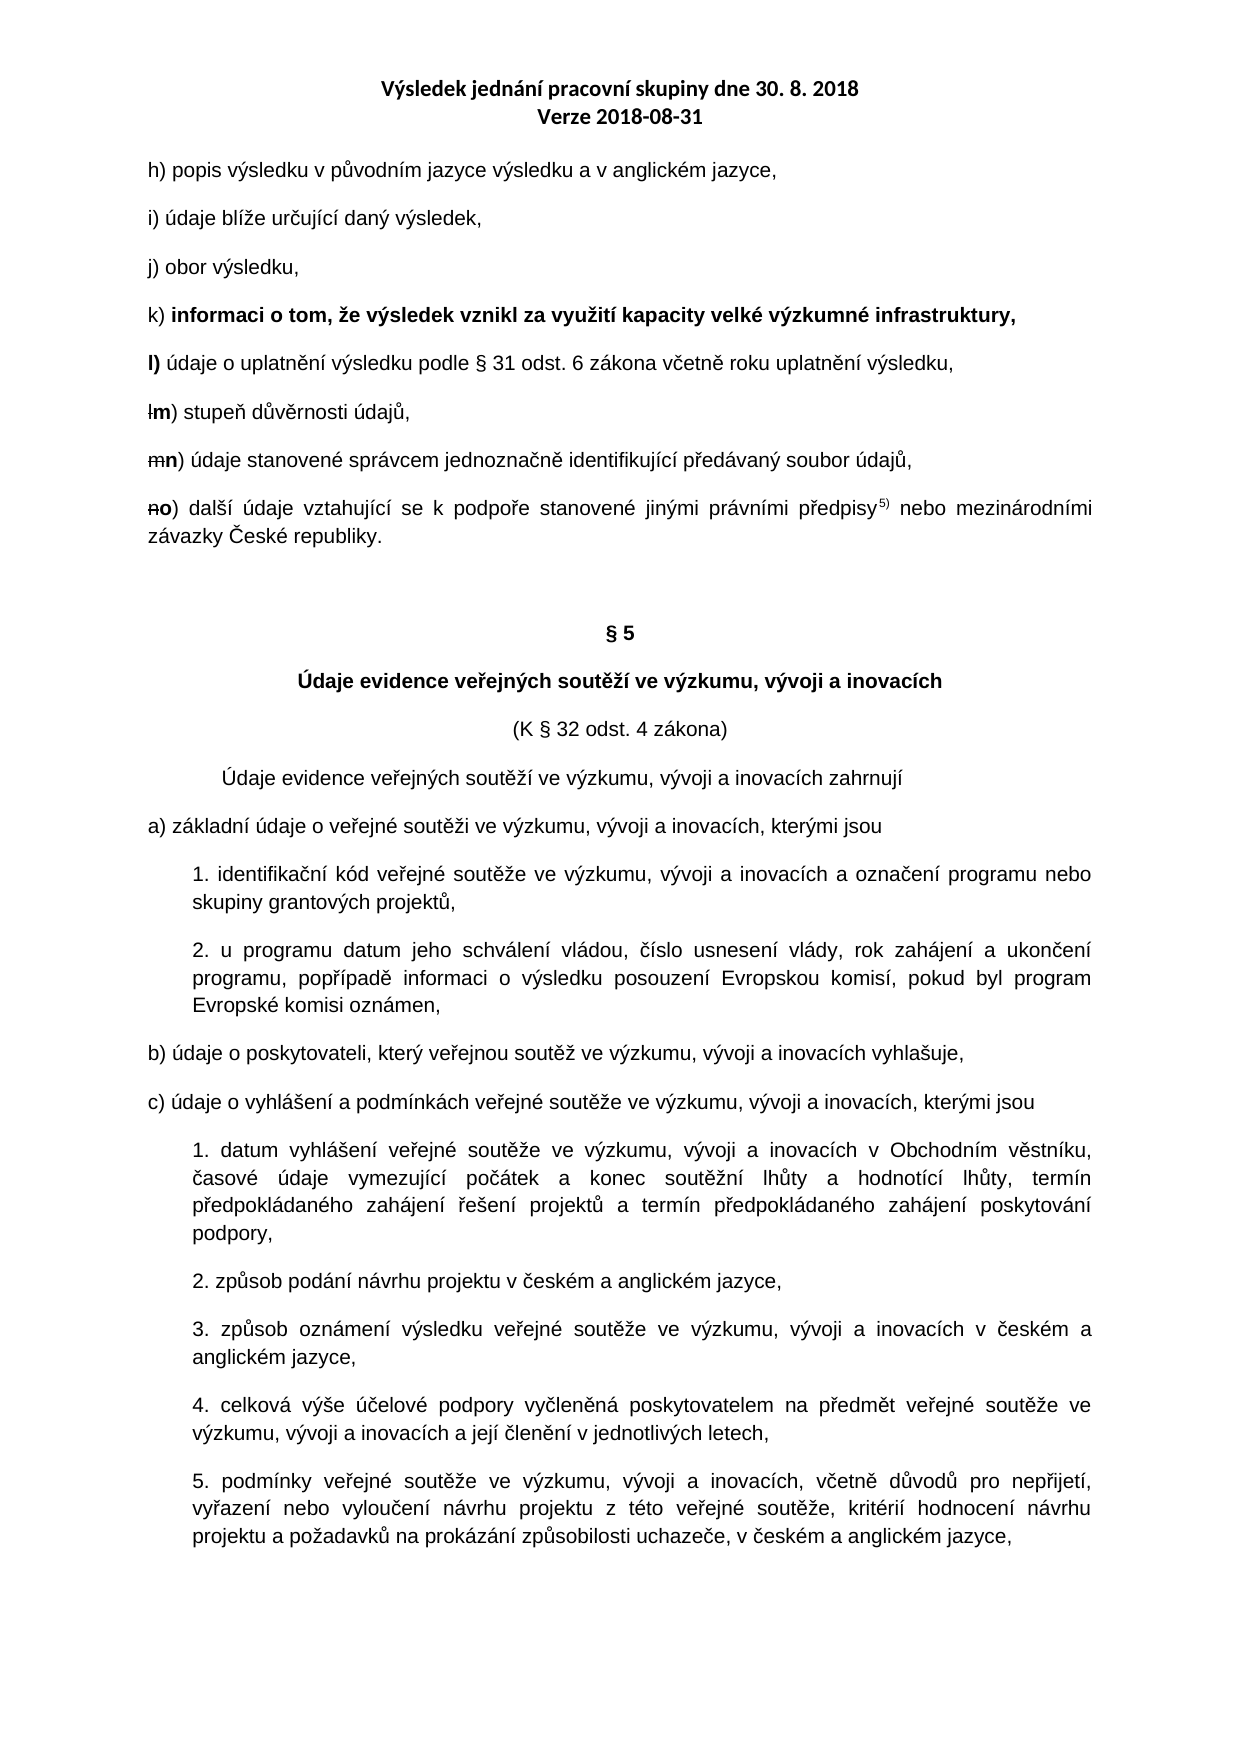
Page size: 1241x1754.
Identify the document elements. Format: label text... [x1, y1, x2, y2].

text a) základní údaje o veřejné soutěži ve výzkumu, vývoji a inovacích, kterými jsou [148, 814, 1093, 838]
text 4. celková výše účelové podpory vyčleněná poskytovatelem na předmět veřejné soutěže ve výzkumu, vývoji a inovacích a její členění v jednotlivých letech, [192, 1393, 1093, 1444]
text § 5 [148, 620, 1093, 644]
text k) informaci o tom, že výsledek vznikl za využití kapacity velké výzkumné infrastruktury, [148, 303, 1093, 327]
text 1. identifikační kód veřejné soutěže ve výzkumu, vývoji a inovacích a označení programu nebo skupiny grantových projektů, [192, 862, 1093, 913]
text c) údaje o vyhlášení a podmínkách veřejné soutěže ve výzkumu, vývoji a inovacích, kterými jsou [148, 1089, 1093, 1113]
text b) údaje o poskytovateli, který veřejnou soutěž ve výzkumu, vývoji a inovacích vyhlašuje, [148, 1041, 1093, 1065]
text j) obor výsledku, [148, 254, 1093, 278]
text (K § 32 odst. 4 zákona) [148, 717, 1093, 741]
text 5. podmínky veřejné soutěže ve výzkumu, vývoji a inovacích, včetně důvodů pro nepřijetí, vyřazení nebo vyloučení návrhu projektu z této veřejné soutěže, kritérií hodnocení návrhu projektu a požadavků na prokázání způsobilosti uchazeče, v českém a anglickém jazyce, [192, 1469, 1093, 1548]
text no) další údaje vztahující se k podpoře stanovené jinými právními předpisy5) nebo mezinárodními závazky České republiky. [148, 496, 1093, 548]
text 3. způsob oznámení výsledku veřejné soutěže ve výzkumu, vývoji a inovacích v českém a anglickém jazyce, [192, 1317, 1093, 1368]
text lm) stupeň důvěrnosti údajů, [148, 399, 1093, 423]
text h) popis výsledku v původním jazyce výsledku a v anglickém jazyce, [148, 158, 1093, 182]
text 1. datum vyhlášení veřejné soutěže ve výzkumu, vývoji a inovacích v Obchodním věstníku, časové údaje vymezující počátek a konec soutěžní lhůty a hodnotící lhůty, termín předpokládaného zahájení řešení projektů a termín předpokládaného zahájení poskytování podpory, [192, 1138, 1093, 1244]
text 2. způsob podání návrhu projektu v českém a anglickém jazyce, [192, 1269, 1093, 1293]
text l) údaje o uplatnění výsledku podle § 31 odst. 6 zákona včetně roku uplatnění výsledku, [148, 351, 1093, 375]
text Údaje evidence veřejných soutěží ve výzkumu, vývoji a inovacích [148, 669, 1093, 693]
text 2. u programu datum jeho schválení vládou, číslo usnesení vlády, rok zahájení a ukončení programu, popřípadě informaci o výsledku posouzení Evropskou komisí, pokud byl program Evropské komisi oznámen, [192, 938, 1093, 1017]
text Údaje evidence veřejných soutěží ve výzkumu, vývoji a inovacích zahrnují [148, 765, 1093, 789]
text i) údaje blíže určující daný výsledek, [148, 206, 1093, 230]
text mn) údaje stanovené správcem jednoznačně identifikující předávaný soubor údajů, [148, 448, 1093, 472]
